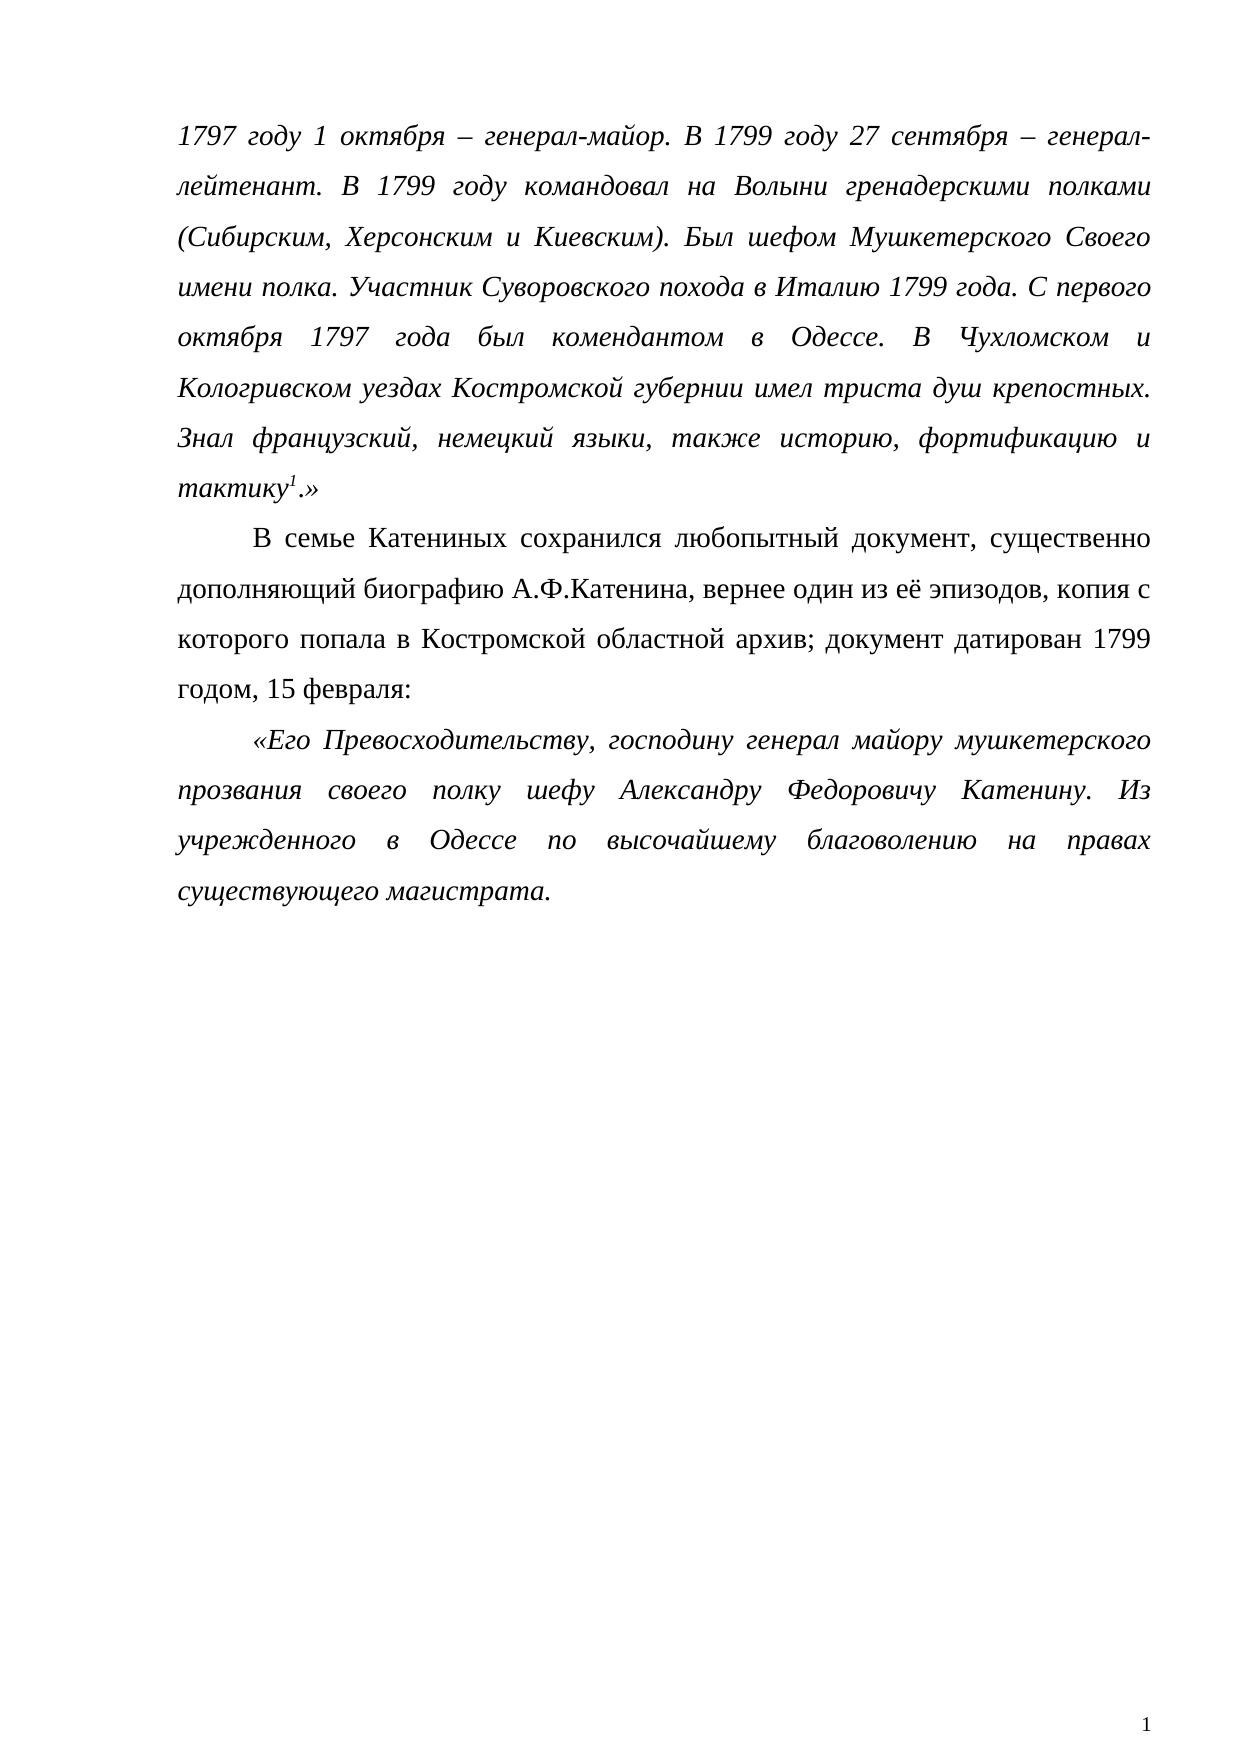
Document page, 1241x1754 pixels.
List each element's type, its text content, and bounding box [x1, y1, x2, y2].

text В семье Катениных сохранился любопытный документ, существенно дополняющий биографию А.Ф.Катенина, вернее один из её эпизодов, копия с которого попала в Костромской областной архив; документ датирован 1799 годом, 15 февраля: [177, 521, 1152, 705]
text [177, 118, 1152, 504]
text «Его Превосходительству, господину генерал майору мушкетерского прозвания своего полку шефу Александру Федоровичу Катенину. Из учрежденного в Одессе по высочайшему благоволению на правах существующего магистрата. [177, 722, 1152, 906]
